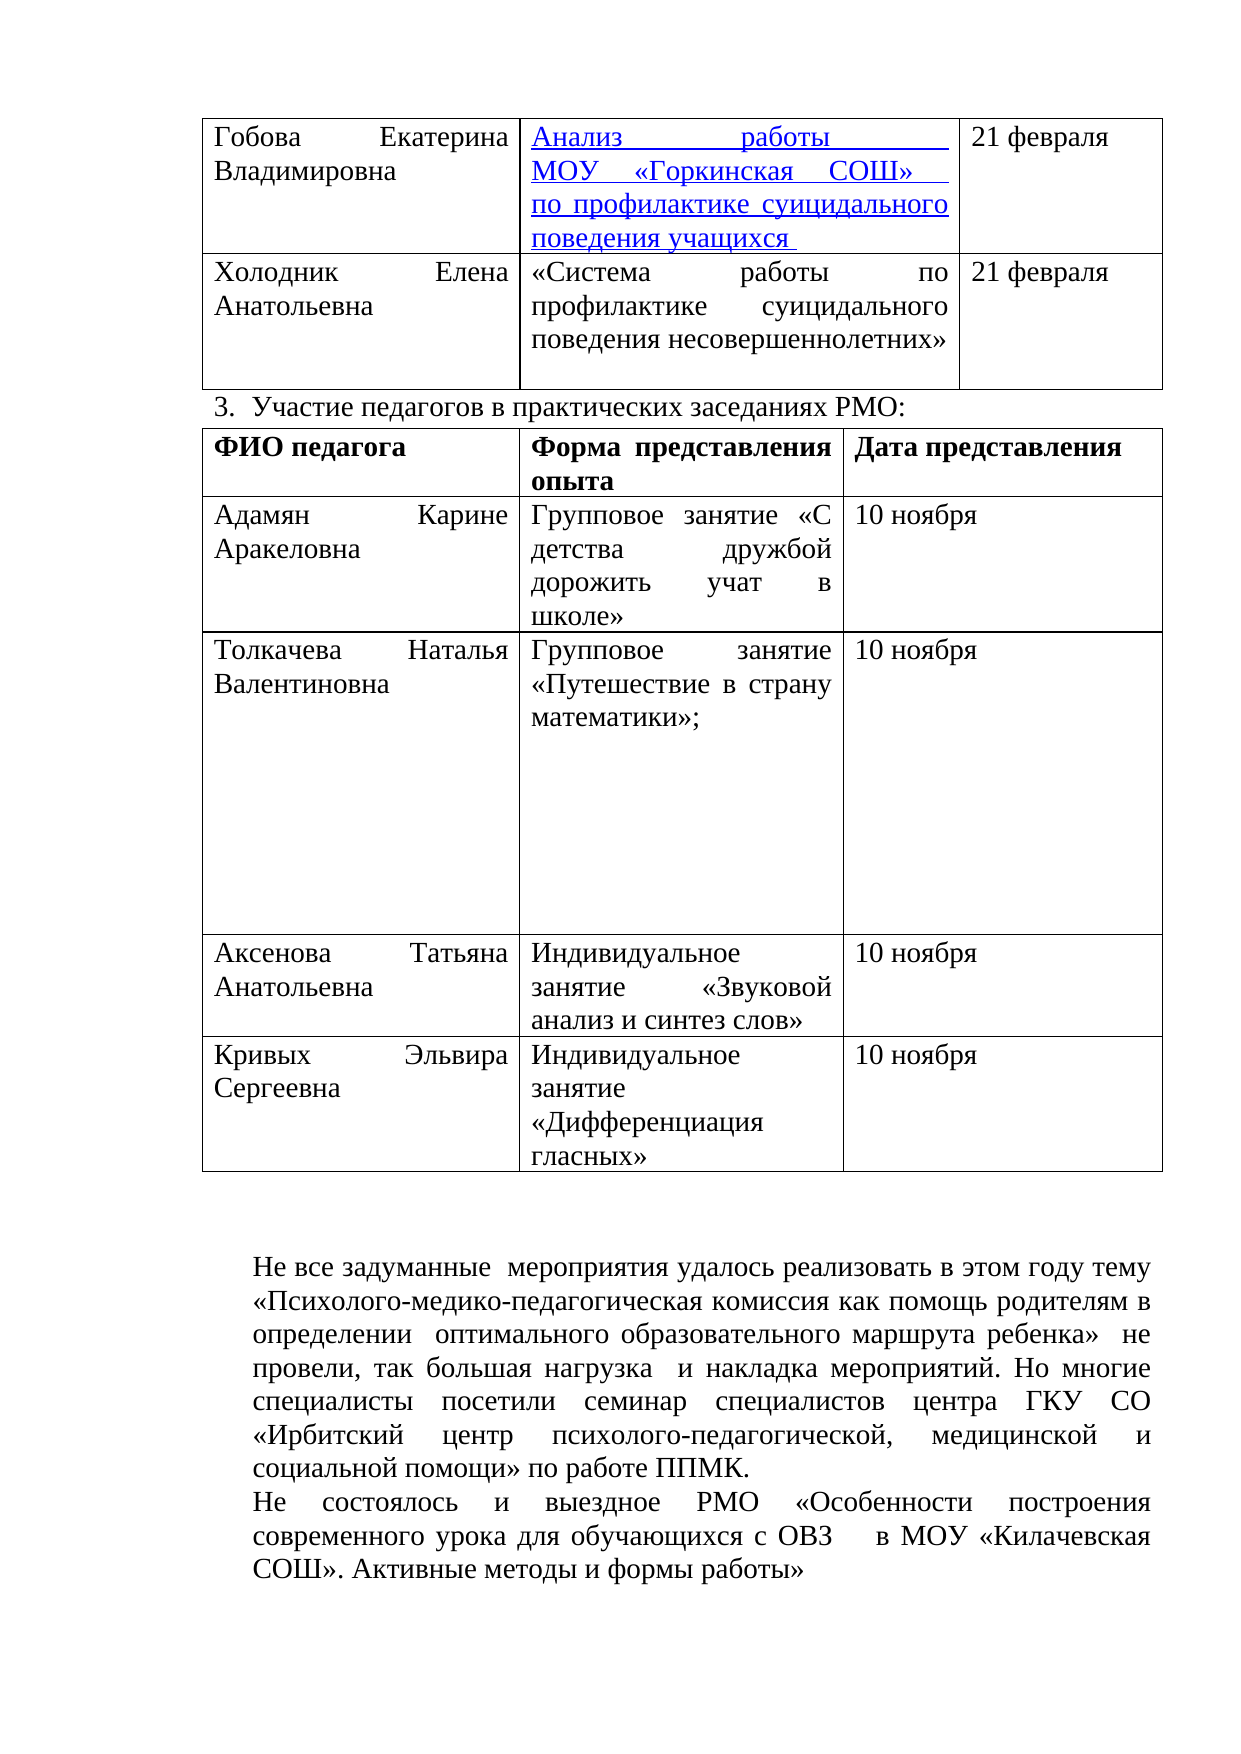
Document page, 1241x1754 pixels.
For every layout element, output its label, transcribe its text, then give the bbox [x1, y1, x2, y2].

table_cell Индивидуальное занятие «Дифференциация гласных» [520, 1037, 843, 1171]
table_cell 10 ноября [844, 497, 1162, 631]
table_cell «Система работы по профилактике суицидального поведения несовершеннолетних» [521, 254, 959, 388]
table_cell Аксенова Татьяна Анатольевна [203, 935, 519, 1036]
table_cell 21 февраля [960, 254, 1162, 388]
table_cell Анализ работы МОУ «Горкинская СОШ» по профилактике суицидального поведения учащихся [521, 119, 959, 253]
table_header Форма представления опыта [520, 429, 843, 496]
table_cell 10 ноября [844, 935, 1162, 1036]
table_cell Адамян Карине Аракеловна [203, 497, 519, 631]
table_cell Гобова Екатерина Владимировна [203, 119, 519, 253]
table_cell Холодник Елена Анатольевна [203, 254, 519, 388]
list Участие педагогов в практических заседаниях РМО: [213, 390, 1152, 423]
table_cell 10 ноября [844, 633, 1162, 934]
table_header ФИО педагога [203, 429, 519, 496]
table_header Дата представления [844, 429, 1162, 496]
table_cell Индивидуальное занятие «Звуковой анализ и синтез слов» [520, 935, 843, 1036]
table_cell Групповое занятие «Путешествие в страну математики»; [520, 633, 843, 934]
table_cell Групповое занятие «С детства дружбой дорожить учат в школе» [520, 497, 843, 631]
list Не все задуманные мероприятия удалось реализовать в этом году тему «Психолого-медико-педагогическая комиссия как помощь родителям в определении оптимального образовательного маршрута ребенка» не провели, так большая нагрузка и накладка мероприятий. Но многие специалисты посетили семинар специалистов центра ГКУ СО «Ирбитский центр психолого-педагогической, медицинской и социальной помощи» по работе ППМК. [252, 1249, 1152, 1484]
table_cell 10 ноября [844, 1037, 1162, 1171]
text Не состоялось и выездное РМО «Особенности построения современного урока для обучающихся с ОВЗ в МОУ «Килачевская СОШ». Активные методы и формы работы» [252, 1484, 1152, 1585]
table_cell Толкачева Наталья Валентиновна [203, 633, 519, 934]
table_cell Кривых Эльвира Сергеевна [203, 1037, 519, 1171]
table_cell 21 февраля [960, 119, 1162, 253]
